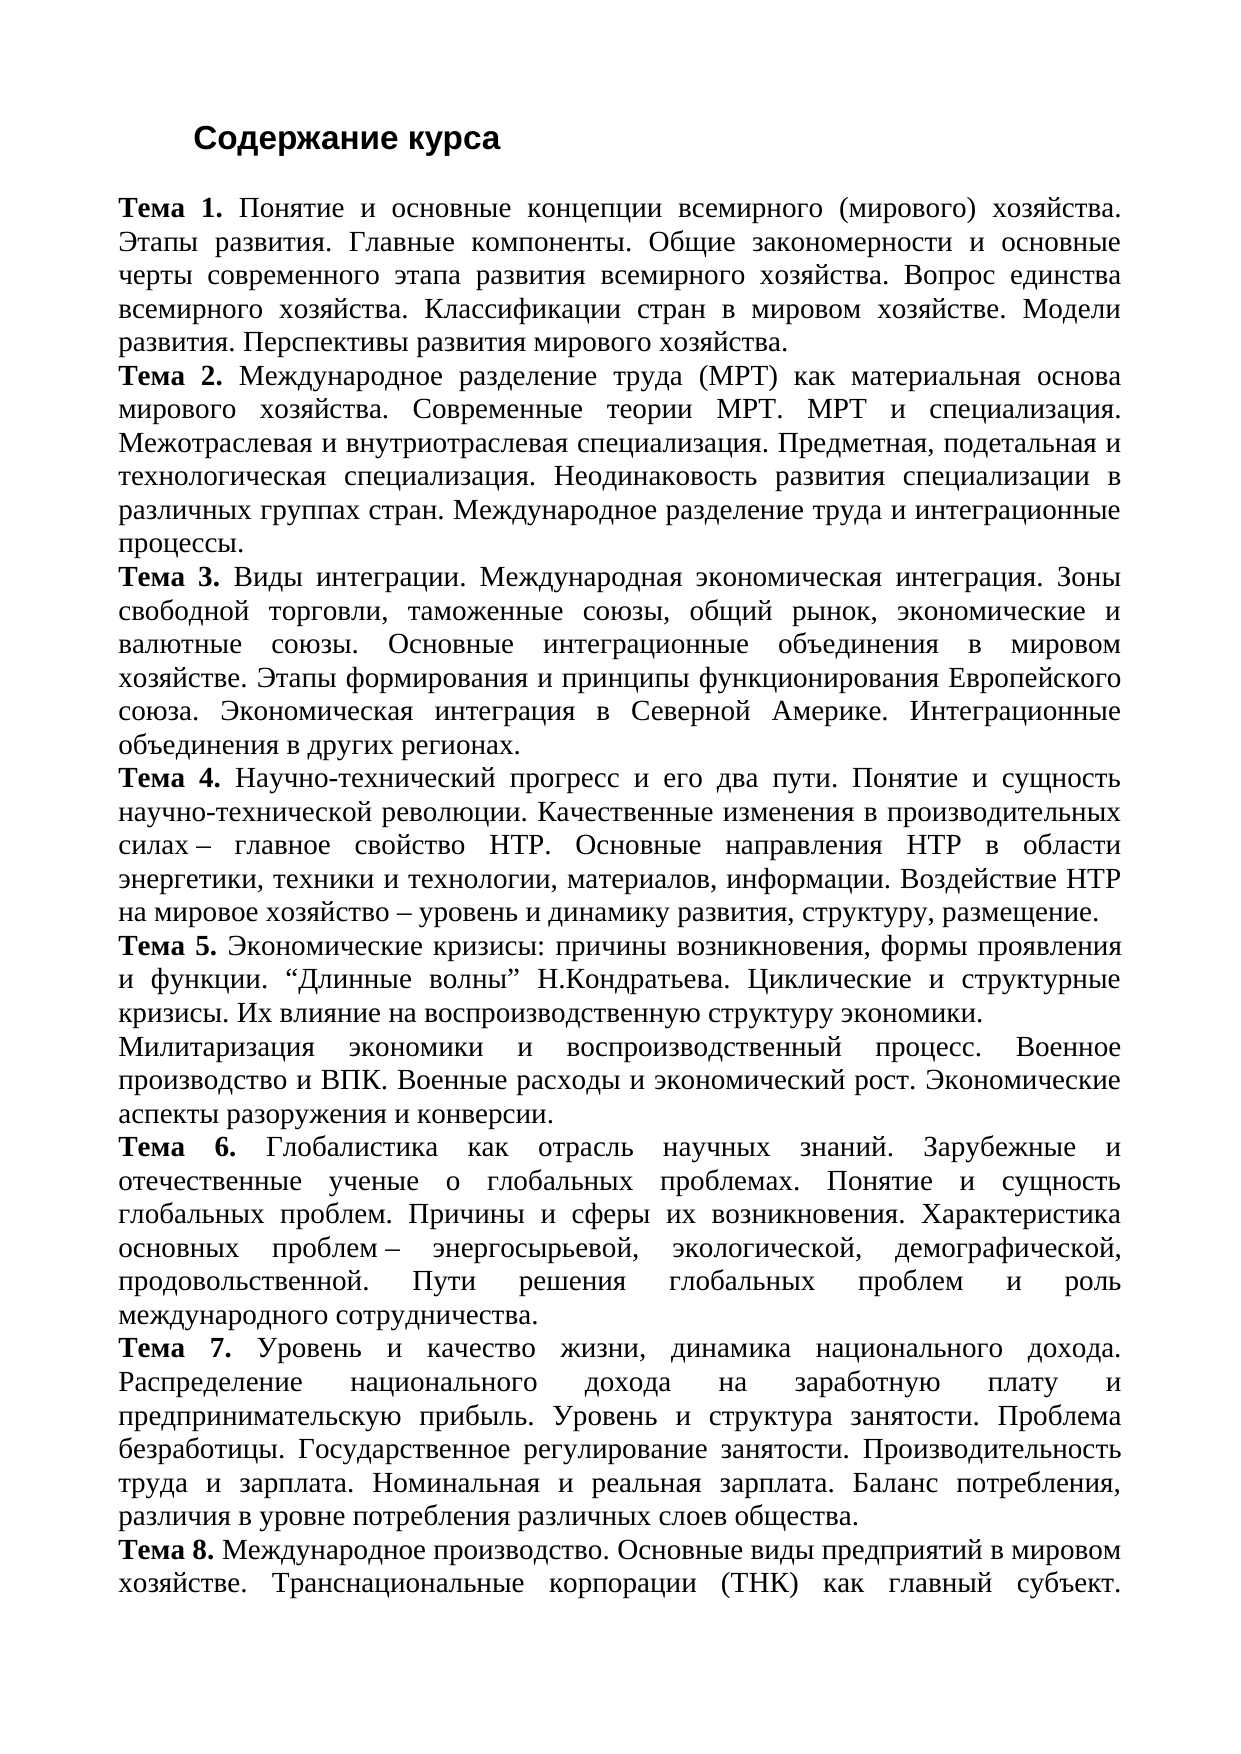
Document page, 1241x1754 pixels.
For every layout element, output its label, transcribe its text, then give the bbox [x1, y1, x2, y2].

text Тема 1. Понятие и основные концепции всемирного (мирового) хозяйства. Этапы развития. Главные компоненты. Общие закономерности и основные черты современного этапа развития всемирного хозяйства. Вопрос единства всемирного хозяйства. Классификации стран в мировом хозяйстве. Модели развития. Перспективы развития мирового хозяйства. [118, 190, 1122, 358]
text Милитаризация экономики и воспроизводственный процесс. Военное производство и ВПК. Военные расходы и экономический рост. Экономические аспекты разоружения и конверсии. [118, 1029, 1122, 1129]
text Тема 6. Глобалистика как отрасль научных знаний. Зарубежные и отечественные ученые о глобальных проблемах. Понятие и сущность глобальных проблем. Причины и сферы их возникновения. Характеристика основных проблем – энергосырьевой, экологической, демографической, продовольственной. Пути решения глобальных проблем и роль международного сотрудничества. [118, 1129, 1122, 1331]
subtitle Содержание курса [118, 118, 1122, 157]
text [118, 1532, 1122, 1599]
text Тема 7. Уровень и качество жизни, динамика национального дохода. Распределение национального дохода на заработную плату и предпринимательскую прибыль. Уровень и структура занятости. Проблема безработицы. Государственное регулирование занятости. Производительность труда и зарплата. Номинальная и реальная зарплата. Баланс потребления, различия в уровне потребления различных слоев общества. [118, 1331, 1122, 1532]
text Тема 3. Виды интеграции. Международная экономическая интеграция. Зоны свободной торговли, таможенные союзы, общий рынок, экономические и валютные союзы. Основные интеграционные объединения в мировом хозяйстве. Этапы формирования и принципы функционирования Европейского союза. Экономическая интеграция в Северной Америке. Интеграционные объединения в других регионах. [118, 559, 1122, 760]
text Тема 4. Научно-технический прогресс и его два пути. Понятие и сущность научно-технической революции. Качественные изменения в производительных силах – главное свойство НТР. Основные направления НТР в области энергетики, техники и технологии, материалов, информации. Воздействие НТР на мировое хозяйство – уровень и динамику развития, структуру, размещение. [118, 760, 1122, 928]
text Тема 2. Международное разделение труда (МРТ) как материальная основа мирового хозяйства. Современные теории МРТ. МРТ и специализация. Межотраслевая и внутриотраслевая специализация. Предметная, подетальная и технологическая специализация. Неодинаковость развития специализации в различных группах стран. Международное разделение труда и интеграционные процессы. [118, 358, 1122, 559]
text Тема 5. Экономические кризисы: причины возникновения, формы проявления и функции. “Длинные волны” Н.Кондратьева. Циклические и структурные кризисы. Их влияние на воспроизводственную структуру экономики. [118, 928, 1122, 1029]
